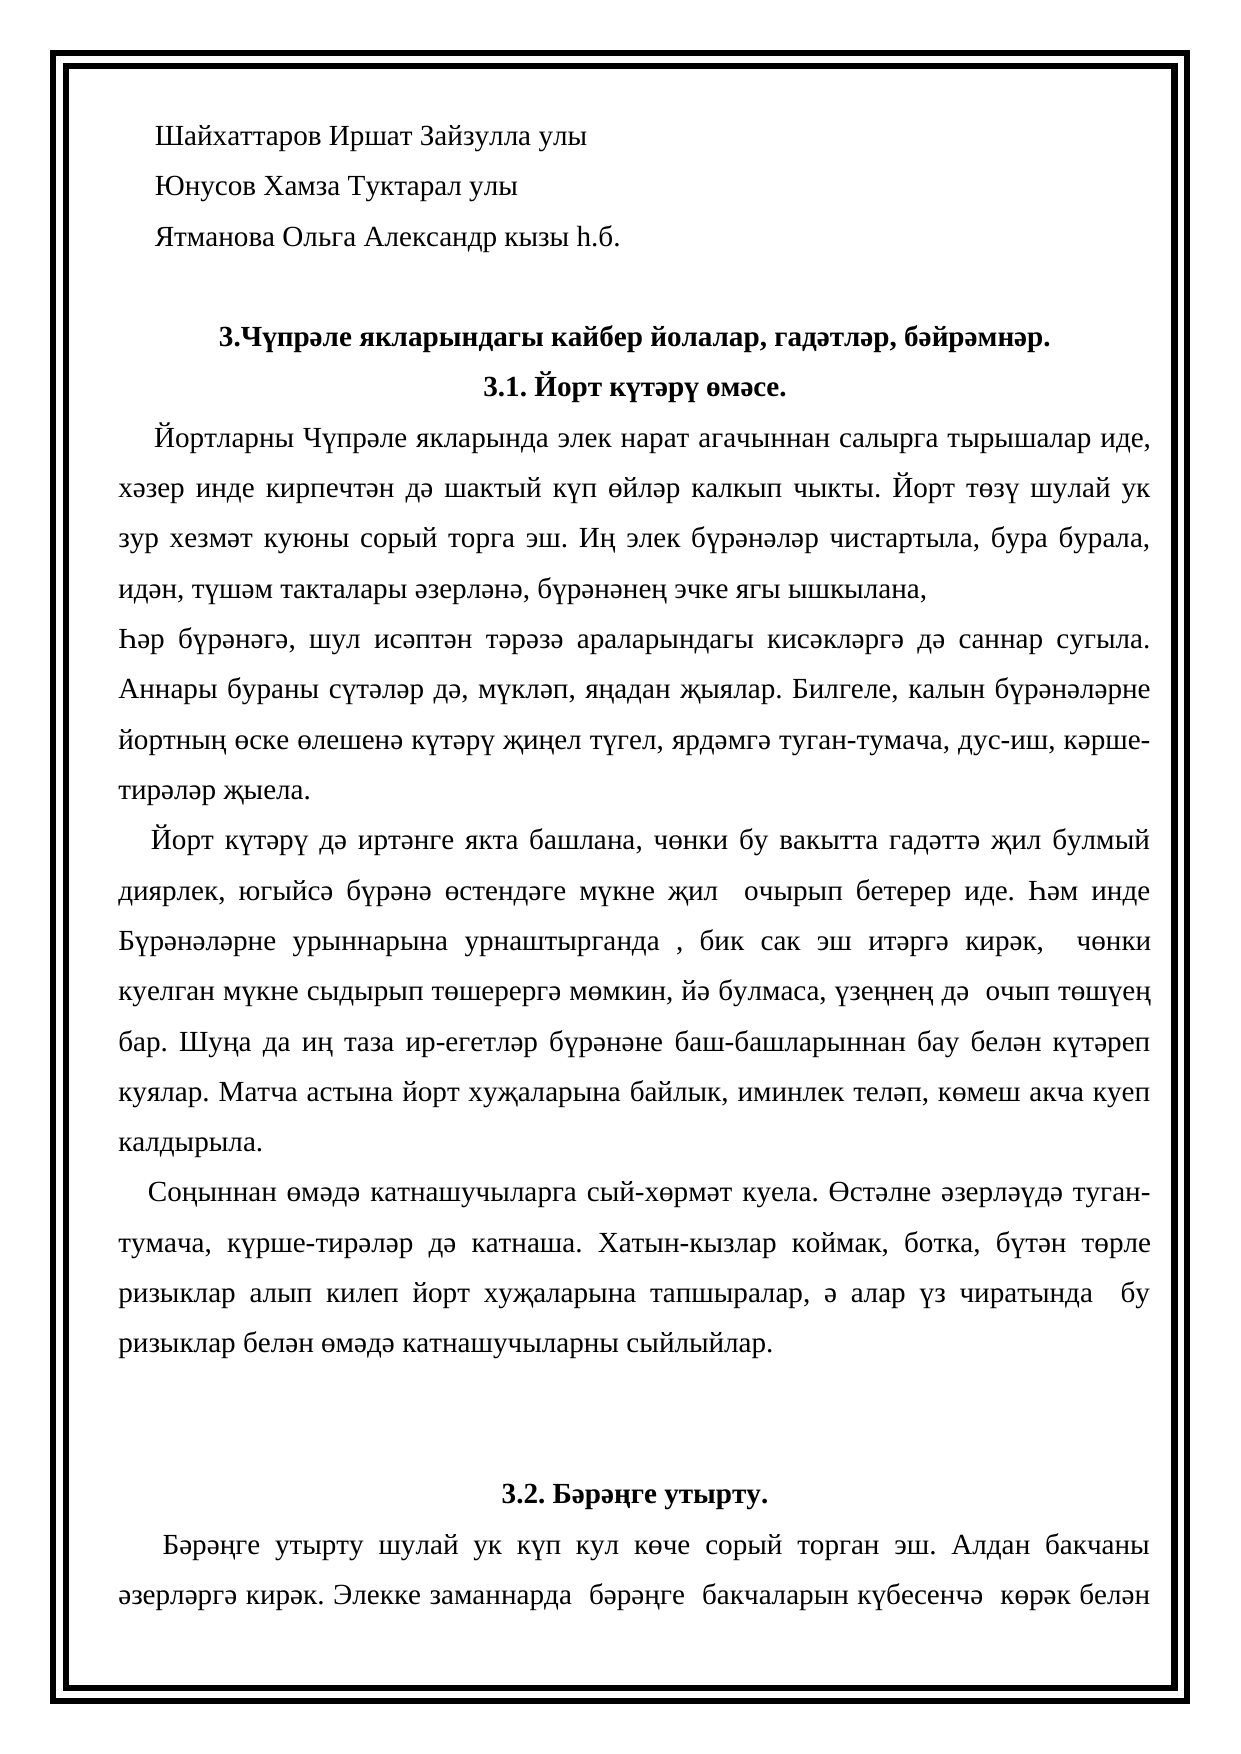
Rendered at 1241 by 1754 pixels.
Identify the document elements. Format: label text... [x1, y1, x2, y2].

text Юнусов Хамза Туктарал улы [118, 168, 1152, 202]
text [118, 1527, 1152, 1611]
text Йортларны Чүпрәле якларында элек нарат агачыннан салырга тырышалар иде, хәзер инде кирпечтән дә шактый күп өйләр калкып чыкты. Йорт төзү шулай ук зур хезмәт куюны сорый торга эш. Иң элек бүрәнәләр чистартыла, бура бурала, идән, түшәм такталары әзерләнә, бүрәнәнең эчке ягы ышкылана, [118, 420, 1152, 604]
text Соңыннан өмәдә катнашучыларга сый-хөрмәт куела. Өстәлне әзерләүдә туган-тумача, күрше-тирәләр дә катнаша. Хатын-кызлар коймак, ботка, бүтән төрле ризыклар алып килеп йорт хуҗаларына тапшыралар, ә алар үз чиратында бу ризыклар белән өмәдә катнашучыларны сыйлыйлар. [118, 1174, 1152, 1359]
text 3.2. Бәрәңге утырту. [118, 1476, 1152, 1510]
text Ятманова Ольга Александр кызы һ.б. [118, 219, 1152, 252]
text Һәр бүрәнәгә, шул исәптән тәрәзә араларындагы кисәкләргә дә саннар сугыла. Аннары бураны сүтәләр дә, мүкләп, яңадан җыялар. Билгеле, калын бүрәнәләрне йортның өске өлешенә күтәрү җиңел түгел, ярдәмгә туган-тумача, дус-иш, кәрше-тирәләр җыела. [118, 621, 1152, 806]
text 3.1. Йорт күтәрү өмәсе. [118, 369, 1152, 403]
text Шайхаттаров Иршат Зайзулла улы [118, 118, 1152, 152]
text 3.Чүпрәле якларындагы кайбер йолалар, гадәтләр, бәйрәмнәр. [118, 319, 1152, 353]
text Йорт күтәрү дә иртәнге якта башлана, чөнки бу вакытта гадәттә җил булмый диярлек, югыйсә бүрәнә өстендәге мүкне җил очырып бетерер иде. Һәм инде Бүрәнәләрне урыннарына урнаштырганда , бик сак эш итәргә кирәк, чөнки куелган мүкне сыдырып төшерергә мөмкин, йә булмаса, үзеңнең дә очып төшүең бар. Шуңа да иң таза ир-егетләр бүрәнәне баш-башларыннан бау белән күтәреп куялар. Матча астына йорт хуҗаларына байлык, иминлек теләп, көмеш акча куеп калдырыла. [118, 822, 1152, 1158]
